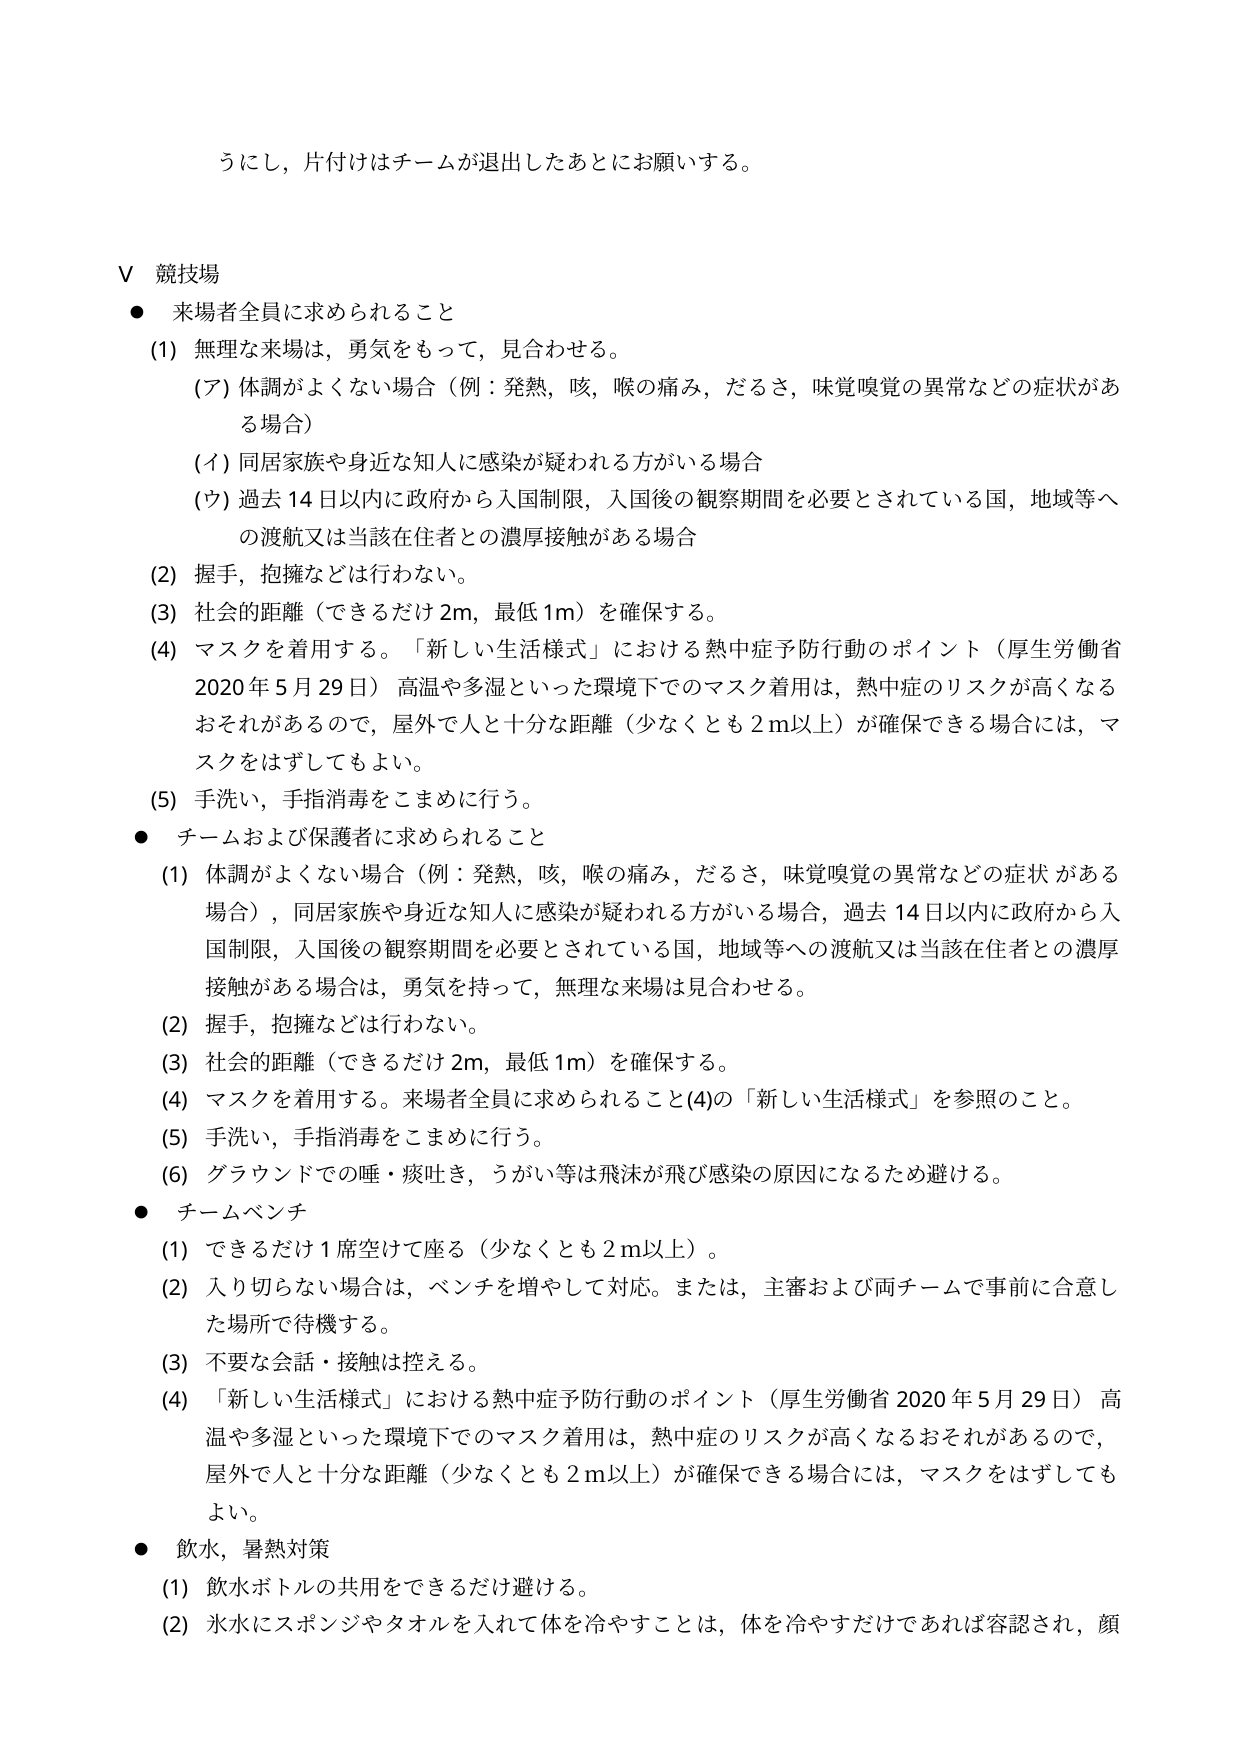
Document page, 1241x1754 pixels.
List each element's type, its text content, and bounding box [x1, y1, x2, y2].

list 社会的距離（できるだけ2m，最低1m）を確保する。 [151, 592, 1122, 629]
list 無理な来場は，勇気をもって，見合わせる。 [151, 329, 1122, 367]
list 来場者全員に求められること [129, 292, 1122, 329]
list 入り切らない場合は，ベンチを増やして対応。または，主審および両チームで事前に合意した場所で待機する。 [162, 1267, 1122, 1342]
list 社会的距離（できるだけ2m，最低1m）を確保する。 [162, 1042, 1122, 1079]
list 不要な会話・接触は控える。 [162, 1342, 1122, 1379]
list 飲水ボトルの共用をできるだけ避ける。 [162, 1567, 1122, 1604]
list 体調がよくない場合（例：発熱，咳，喉の痛み，だるさ，味覚嗅覚の異常などの症状がある場合） [194, 367, 1122, 442]
text Ⅴ 競技場 [118, 254, 1122, 292]
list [162, 1604, 1122, 1642]
list チームベンチ [133, 1192, 1122, 1229]
list マスクを着用する。「新しい生活様式」における熱中症予防行動のポイント（厚生労働省 2020年5月29日） 高温や多湿といった環境下でのマスク着用は，熱中症のリスクが高くなるおそれがあるので，屋外で人と十分な距離（少なくとも２ｍ以上）が確保できる場合には，マスクをはずしてもよい。 [151, 629, 1122, 779]
list 握手，抱擁などは行わない。 [151, 554, 1122, 592]
list 体調がよくない場合（例：発熱，咳，喉の痛み，だるさ，味覚嗅覚の異常などの症状 がある場合），同居家族や身近な知人に感染が疑われる方がいる場合，過去14日以内に政府から入国制限，入国後の観察期間を必要とされている国，地域等への渡航又は当該在住者との濃厚接触がある場合は，勇気を持って，無理な来場は見合わせる。 [162, 854, 1122, 1004]
list 過去14日以内に政府から入国制限，入国後の観察期間を必要とされている国，地域等への渡航又は当該在住者との濃厚接触がある場合 [194, 479, 1122, 554]
list できるだけ1席空けて座る（少なくとも２ｍ以上）。 [162, 1229, 1122, 1267]
list マスクを着用する。来場者全員に求められること(4)の「新しい生活様式」を参照のこと。 [162, 1079, 1122, 1117]
list グラウンドでの唾・痰吐き，うがい等は飛沫が飛び感染の原因になるため避ける。 [162, 1154, 1122, 1192]
list 同居家族や身近な知人に感染が疑われる方がいる場合 [194, 442, 1122, 479]
list 手洗い，手指消毒をこまめに行う。 [151, 779, 1122, 817]
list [172, 142, 1122, 179]
list 握手，抱擁などは行わない。 [162, 1004, 1122, 1042]
list 飲水，暑熱対策 [133, 1529, 1122, 1567]
list 手洗い，手指消毒をこまめに行う。 [162, 1117, 1122, 1154]
list チームおよび保護者に求められること [133, 817, 1122, 854]
list 「新しい生活様式」における熱中症予防行動のポイント（厚生労働省 2020年5月29日） 高温や多湿といった環境下でのマスク着用は，熱中症のリスクが高くなるおそれがあるので，屋外で人と十分な距離（少なくとも２ｍ以上）が確保できる場合には，マスクをはずしてもよい。 [162, 1379, 1122, 1529]
